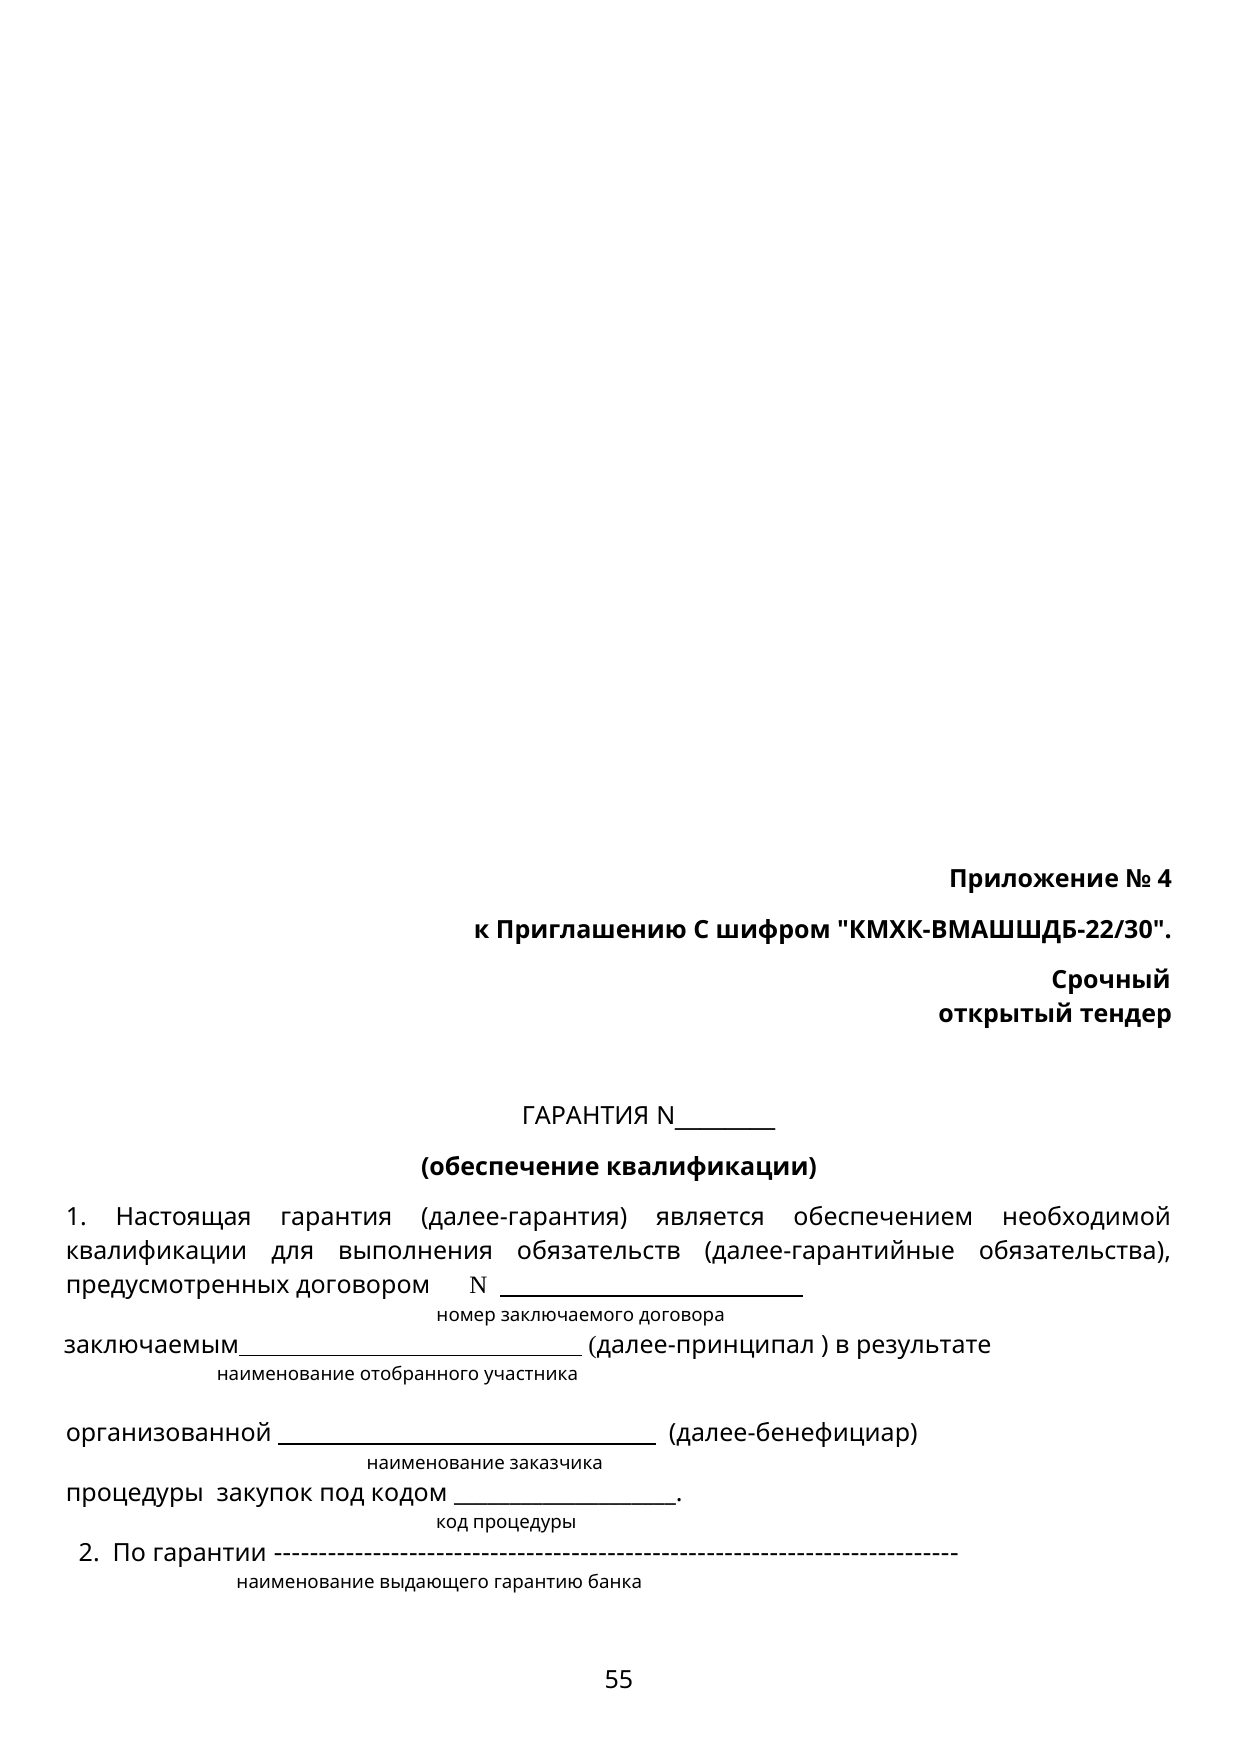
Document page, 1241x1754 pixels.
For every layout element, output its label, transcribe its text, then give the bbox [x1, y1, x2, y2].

text номер заключаемого договора [51, 1301, 1172, 1327]
text ГАРАНТИЯ N________ [66, 1097, 1172, 1132]
text 2. По гарантии ---------------------------------------------------------------------------- [66, 1534, 1172, 1568]
text (обеспечение квалификации) [125, 1148, 1113, 1182]
text наименование заказчика [198, 1449, 1172, 1474]
text заключаемым (далее-принципал ) в результате [51, 1327, 1172, 1361]
text Срочный открытый тендер [66, 962, 1172, 1030]
text код процедуры [66, 1509, 1172, 1534]
text организованной (далее-бенефициар) [66, 1415, 1172, 1449]
text наименование отобранного участника [51, 1361, 1172, 1386]
text 1. Настоящая гарантия (далее-гарантия) является обеспечением необходимой квалификации для выполнения обязательств (далее-гарантийные обязательства), предусмотренных договором N [66, 1199, 1172, 1301]
text Приложение № 4 [66, 861, 1172, 894]
text процедуры закупок под кодом ____________________. [66, 1474, 1172, 1509]
text к Приглашению С шифром "КМХК-ВМАШШДБ-22/30". [66, 911, 1172, 945]
text наименование выдающего гарантию банка [66, 1568, 1172, 1594]
